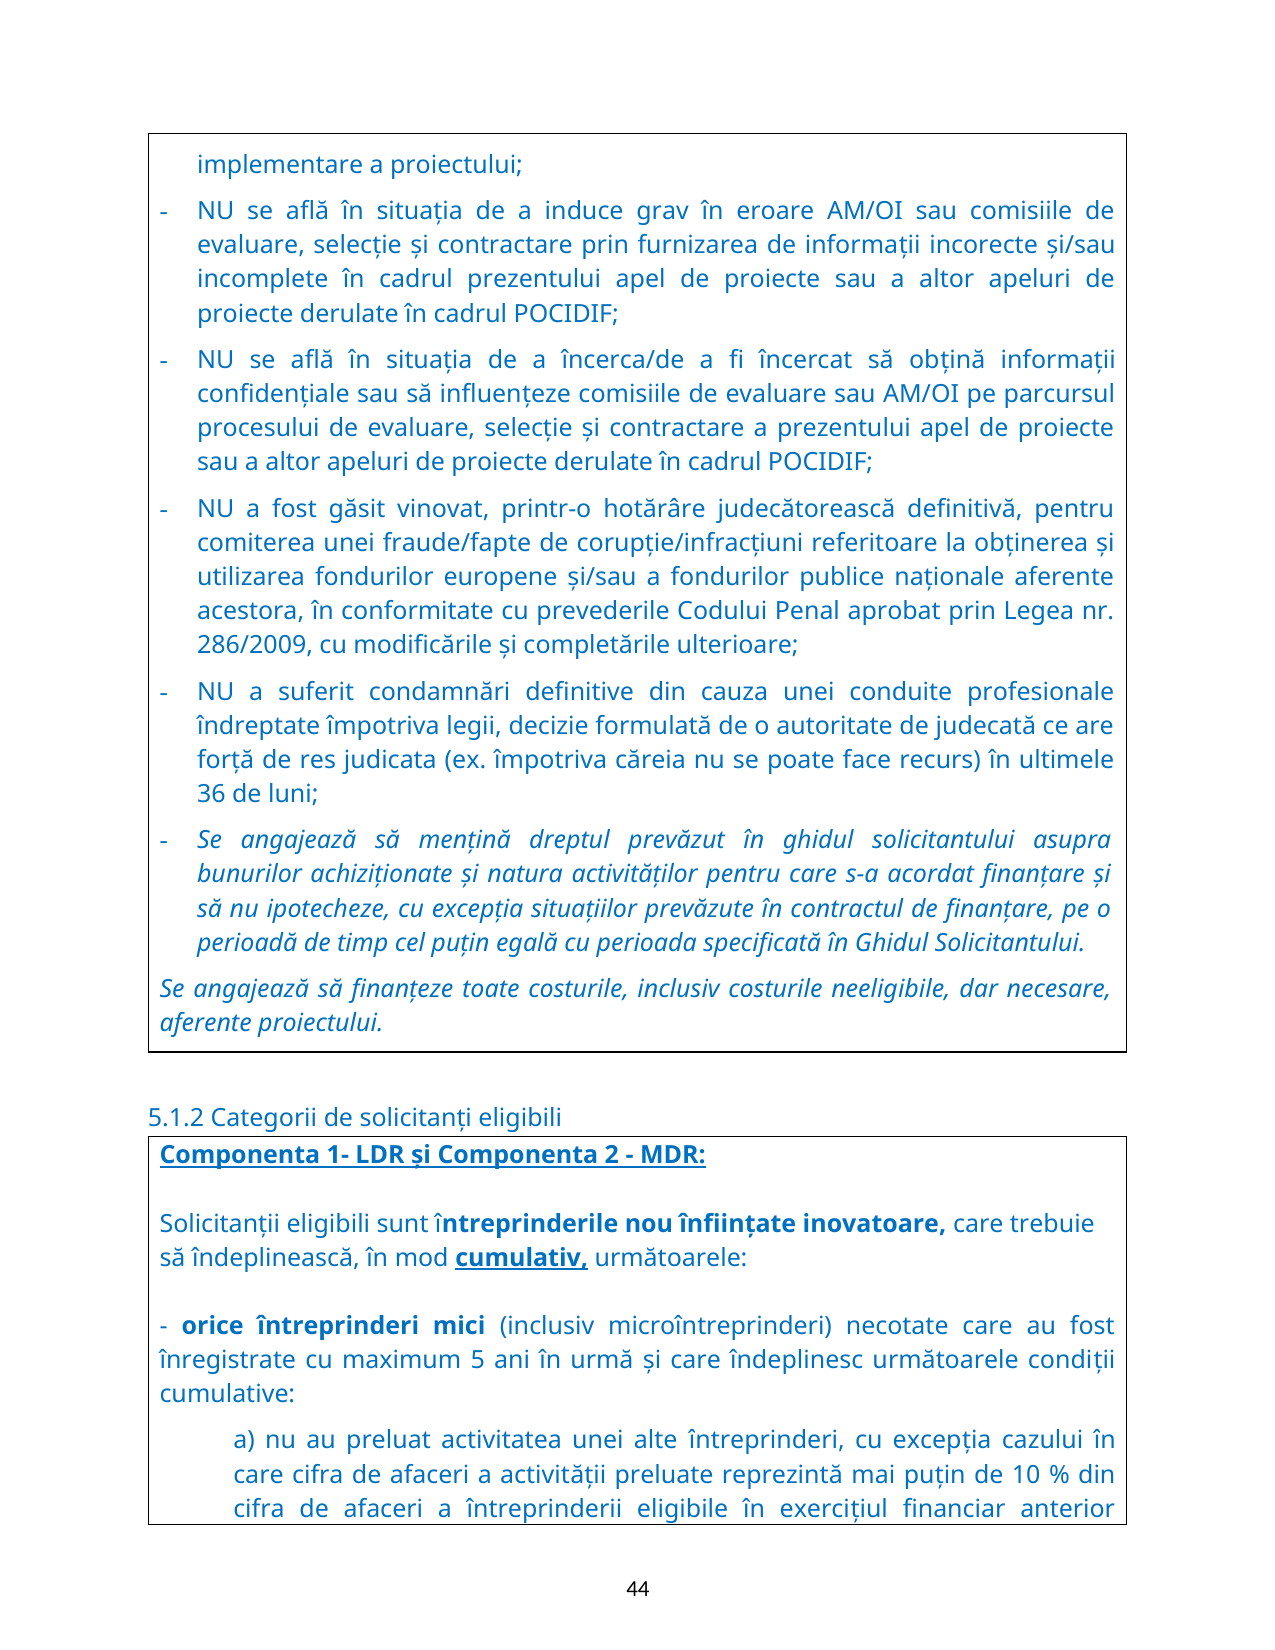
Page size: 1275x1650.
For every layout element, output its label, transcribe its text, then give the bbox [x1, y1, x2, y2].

subtitle 5.1.2 Categorii de solicitanți eligibili [148, 1099, 1127, 1133]
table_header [149, 134, 1126, 1051]
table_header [149, 1137, 1126, 1524]
